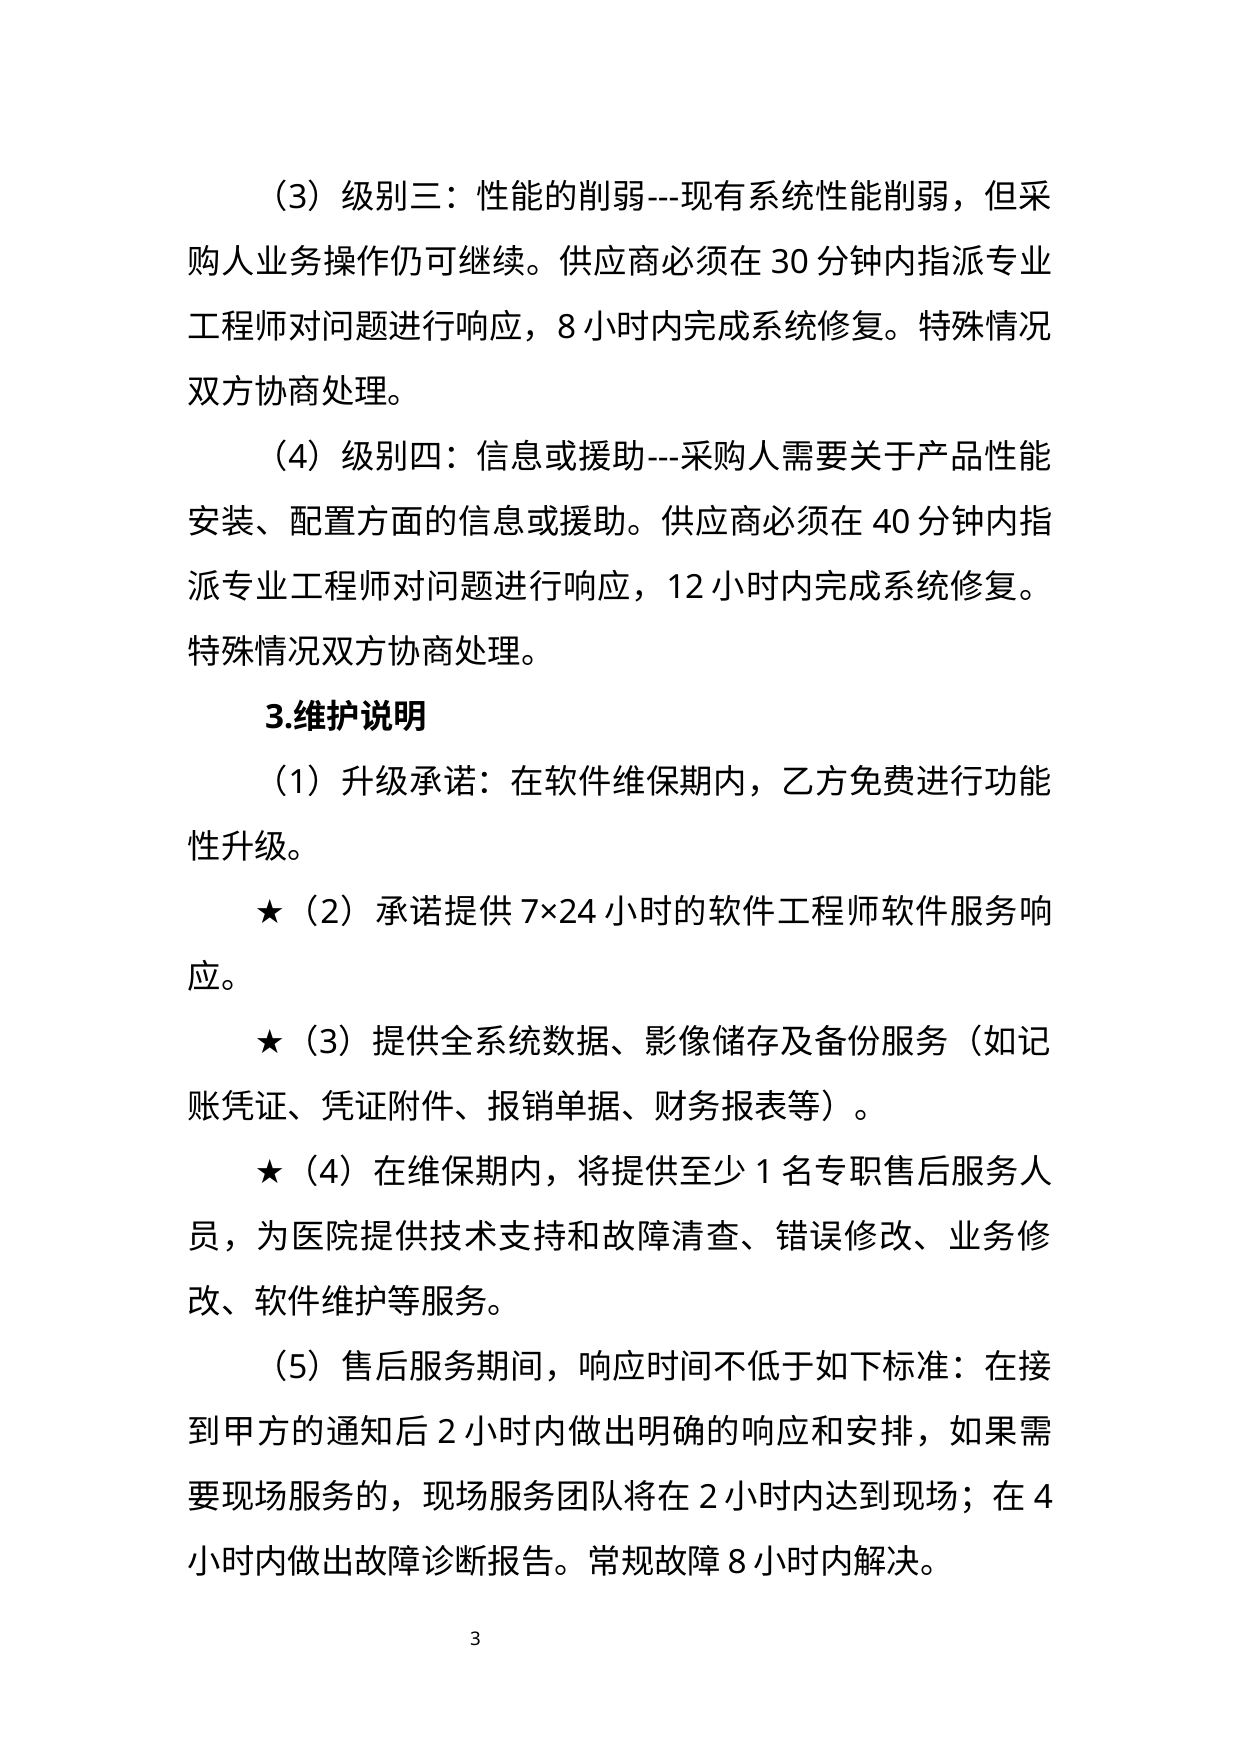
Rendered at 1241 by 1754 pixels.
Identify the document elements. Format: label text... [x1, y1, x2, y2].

text ★（2）承诺提供7×24小时的软件工程师软件服务响应。 [187, 877, 1053, 1007]
text 3.维护说明 [231, 682, 1053, 747]
text （4）级别四：信息或援助---采购人需要关于产品性能安装、配置方面的信息或援助。供应商必须在40分钟内指派专业工程师对问题进行响应，12小时内完成系统修复。特殊情况双方协商处理。 [187, 422, 1053, 682]
text （1）升级承诺：在软件维保期内，乙方免费进行功能性升级。 [187, 747, 1053, 877]
text （3）级别三：性能的削弱---现有系统性能削弱，但采购人业务操作仍可继续。供应商必须在30分钟内指派专业工程师对问题进行响应，8小时内完成系统修复。特殊情况双方协商处理。 [187, 162, 1053, 422]
text ★（4）在维保期内，将提供至少1名专职售后服务人员，为医院提供技术支持和故障清查、错误修改、业务修改、软件维护等服务。 [187, 1137, 1053, 1332]
text （5）售后服务期间，响应时间不低于如下标准：在接到甲方的通知后2小时内做出明确的响应和安排，如果需要现场服务的，现场服务团队将在2小时内达到现场；在4小时内做出故障诊断报告。常规故障8小时内解决。 [187, 1332, 1053, 1592]
text ★（3）提供全系统数据、影像储存及备份服务（如记账凭证、凭证附件、报销单据、财务报表等）。 [187, 1007, 1053, 1137]
